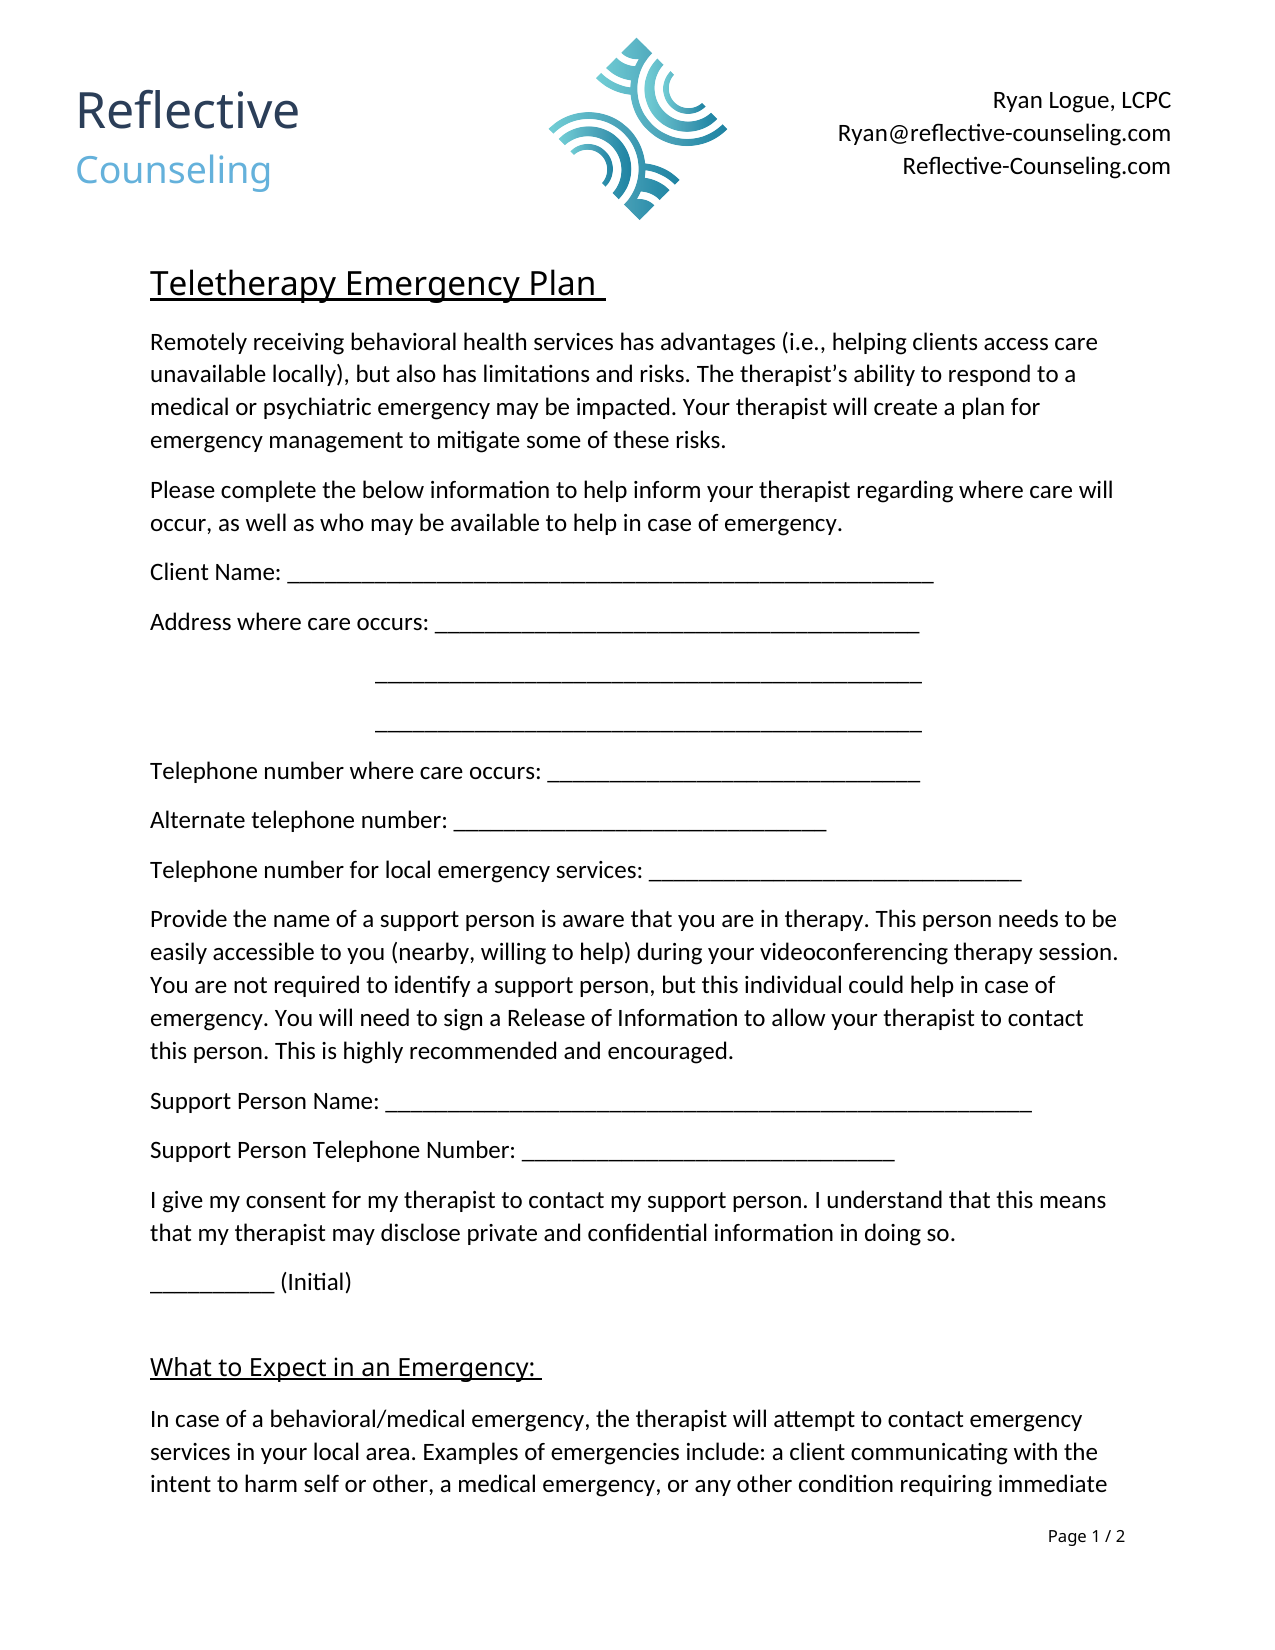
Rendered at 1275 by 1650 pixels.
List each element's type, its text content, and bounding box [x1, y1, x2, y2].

text Provide the name of a support person is aware that you are in therapy. This person needs to be easily accessible to you (nearby, willing to help) during your videoconferencing therapy session. You are not required to identify a support person, but this individual could help in case of emergency. You will need to sign a Release of Information to allow your therapist to contact this person. This is highly recommended and encouraged. [150, 904, 1125, 1066]
text Client Name: ____________________________________________________ [150, 557, 1125, 587]
text ____________________________________________ [300, 705, 1125, 736]
text Support Person Name: ____________________________________________________ [150, 1085, 1125, 1115]
text ____________________________________________ [300, 656, 1125, 686]
text Telephone number for local emergency services: ______________________________ [150, 854, 1125, 884]
text Support Person Telephone Number: ______________________________ [150, 1134, 1125, 1165]
text What to Expect in an Emergency: [150, 1349, 1125, 1383]
text __________ (Initial) [150, 1267, 1125, 1297]
picture [545, 37, 730, 223]
text Alternate telephone number: ______________________________ [150, 804, 1125, 835]
text Remotely receiving behavioral health services has advantages (i.e., helping clients access care unavailable locally), but also has limitations and risks. The therapist’s ability to respond to a medical or psychiatric emergency may be impacted. Your therapist will create a plan for emergency management to mitigate some of these risks. [150, 326, 1125, 455]
text Please complete the below information to help inform your therapist regarding where care will occur, as well as who may be available to help in case of emergency. [150, 474, 1125, 537]
text I give my consent for my therapist to contact my support person. I understand that this means that my therapist may disclose private and confidential information in doing so. [150, 1184, 1125, 1247]
text Address where care occurs: _______________________________________ [150, 606, 1125, 637]
text Teletherapy Emergency Plan [150, 260, 1125, 306]
text Telephone number where care occurs: ______________________________ [150, 755, 1125, 785]
